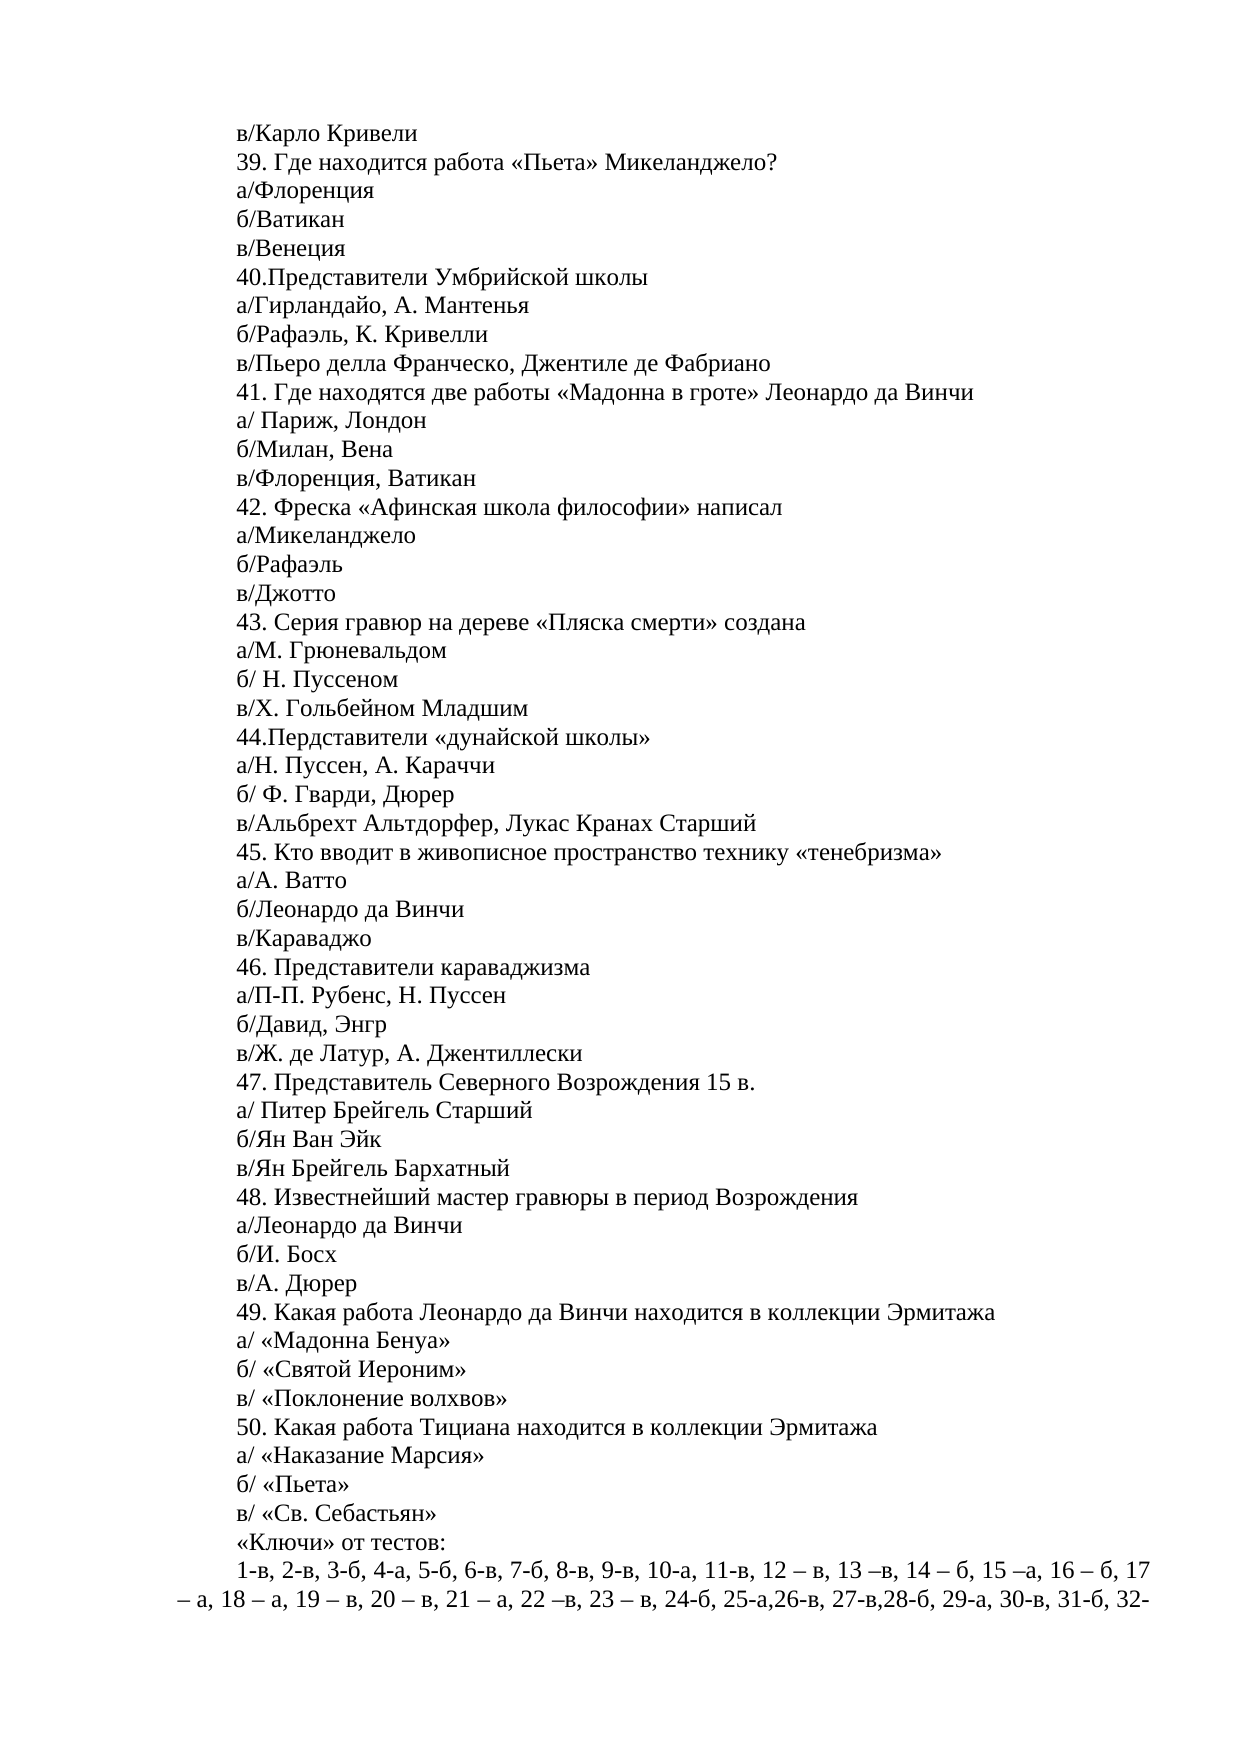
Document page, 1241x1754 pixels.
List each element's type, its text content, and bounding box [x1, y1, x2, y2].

text а/ «Наказание Марсия» [177, 1441, 1152, 1469]
text «Ключи» от тестов: [177, 1527, 1152, 1556]
text а/М. Грюневальдом [177, 636, 1152, 664]
text б/ «Святой Иероним» [177, 1354, 1152, 1383]
text б/И. Босх [177, 1239, 1152, 1268]
text б/Леонардо да Винчи [177, 894, 1152, 923]
text а/ Париж, Лондон [177, 406, 1152, 434]
text а/Флоренция [177, 176, 1152, 204]
text в/Караваджо [177, 923, 1152, 952]
text 42. Фреска «Афинская школа философии» написал [177, 492, 1152, 521]
text 44.Пердставители «дунайской школы» [177, 722, 1152, 751]
text б/ «Пьета» [177, 1469, 1152, 1498]
text а/Леонардо да Винчи [177, 1211, 1152, 1239]
text б/Рафаэль, К. Кривелли [177, 319, 1152, 348]
text в/Х. Гольбейном Младшим [177, 693, 1152, 722]
text а/А. Ватто [177, 866, 1152, 894]
text в/Альбрехт Альтдорфер, Лукас Кранах Старший [177, 808, 1152, 837]
text в/Карло Кривели [177, 118, 1152, 147]
text 46. Представители караваджизма [177, 952, 1152, 981]
text а/ Питер Брейгель Старший [177, 1096, 1152, 1124]
text 40.Представители Умбрийской школы [177, 262, 1152, 291]
text 43. Серия гравюр на дереве «Пляска смерти» создана [177, 607, 1152, 636]
text в/Ян Брейгель Бархатный [177, 1153, 1152, 1182]
text 39. Где находится работа «Пьета» Микеланджело? [177, 147, 1152, 176]
text б/Ян Ван Эйк [177, 1124, 1152, 1153]
text в/ «Св. Себастьян» [177, 1498, 1152, 1527]
text 45. Кто вводит в живописное пространство технику «тенебризма» [177, 837, 1152, 866]
text а/ «Мадонна Бенуа» [177, 1326, 1152, 1354]
text в/А. Дюрер [177, 1268, 1152, 1297]
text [177, 1556, 1152, 1613]
text б/Ватикан [177, 204, 1152, 233]
text б/ Ф. Гварди, Дюрер [177, 779, 1152, 808]
text а/Н. Пуссен, А. Караччи [177, 751, 1152, 779]
text 41. Где находятся две работы «Мадонна в гроте» Леонардо да Винчи [177, 377, 1152, 406]
text в/Венеция [177, 233, 1152, 262]
text в/Джотто [177, 578, 1152, 607]
text б/ Н. Пуссеном [177, 664, 1152, 693]
text б/Рафаэль [177, 549, 1152, 578]
text б/Давид, Энгр [177, 1009, 1152, 1038]
text 49. Какая работа Леонардо да Винчи находится в коллекции Эрмитажа [177, 1297, 1152, 1326]
text в/ «Поклонение волхвов» [177, 1383, 1152, 1412]
text в/Пьеро делла Франческо, Джентиле де Фабриано [177, 348, 1152, 377]
text в/Флоренция, Ватикан [177, 463, 1152, 492]
text б/Милан, Вена [177, 434, 1152, 463]
text 47. Представитель Северного Возрождения 15 в. [177, 1067, 1152, 1096]
text а/Гирландайо, А. Мантенья [177, 291, 1152, 319]
text а/П-П. Рубенс, Н. Пуссен [177, 981, 1152, 1009]
text в/Ж. де Латур, А. Джентиллески [177, 1038, 1152, 1067]
text а/Микеланджело [177, 521, 1152, 549]
text 50. Какая работа Тициана находится в коллекции Эрмитажа [177, 1412, 1152, 1441]
text 48. Известнейший мастер гравюры в период Возрождения [177, 1182, 1152, 1211]
